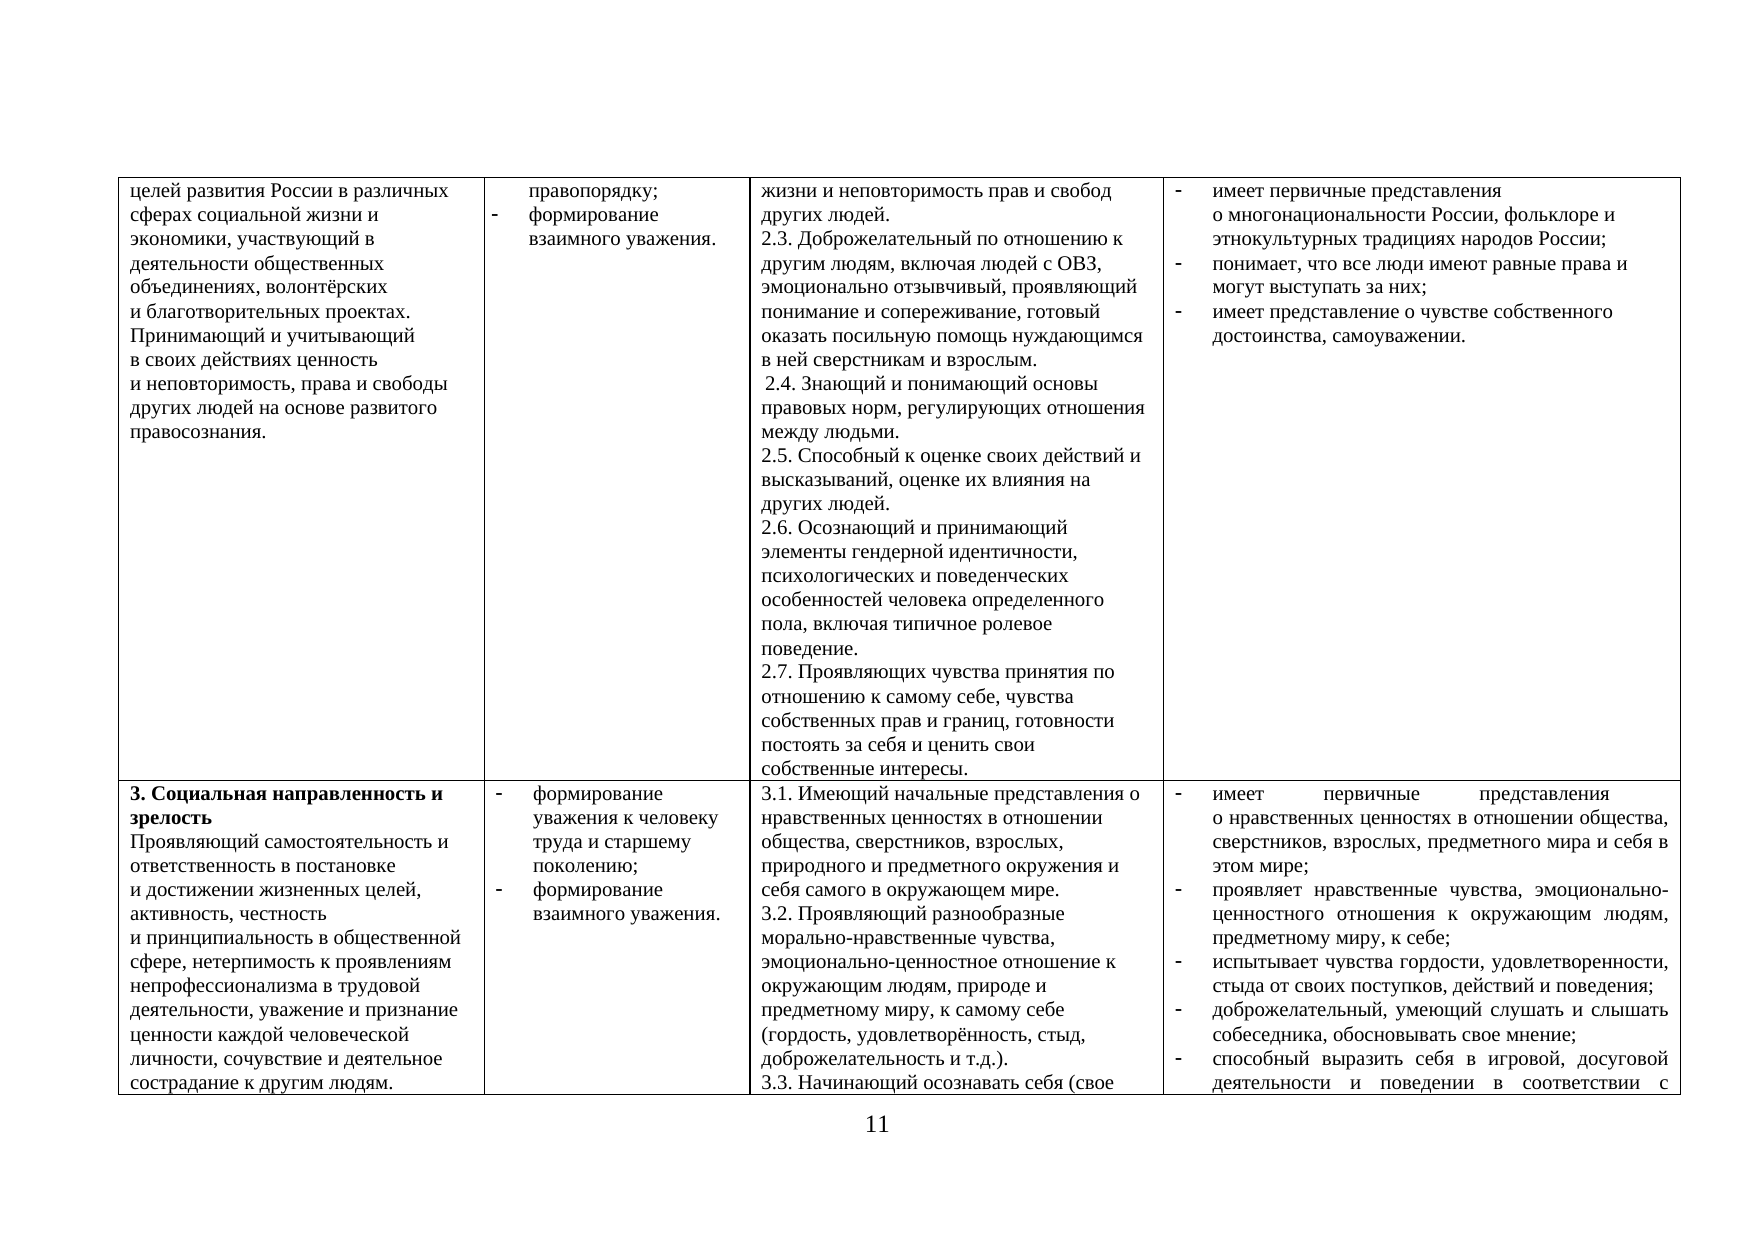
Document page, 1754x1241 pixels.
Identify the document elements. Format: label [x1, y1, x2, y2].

table_cell [1164, 781, 1680, 1094]
table_cell [751, 178, 1163, 780]
table_cell [751, 781, 1163, 1094]
table_cell [119, 178, 484, 780]
table_cell [485, 178, 749, 780]
table_cell [1164, 178, 1680, 780]
table_cell [119, 781, 484, 1094]
table_cell [485, 781, 749, 1094]
